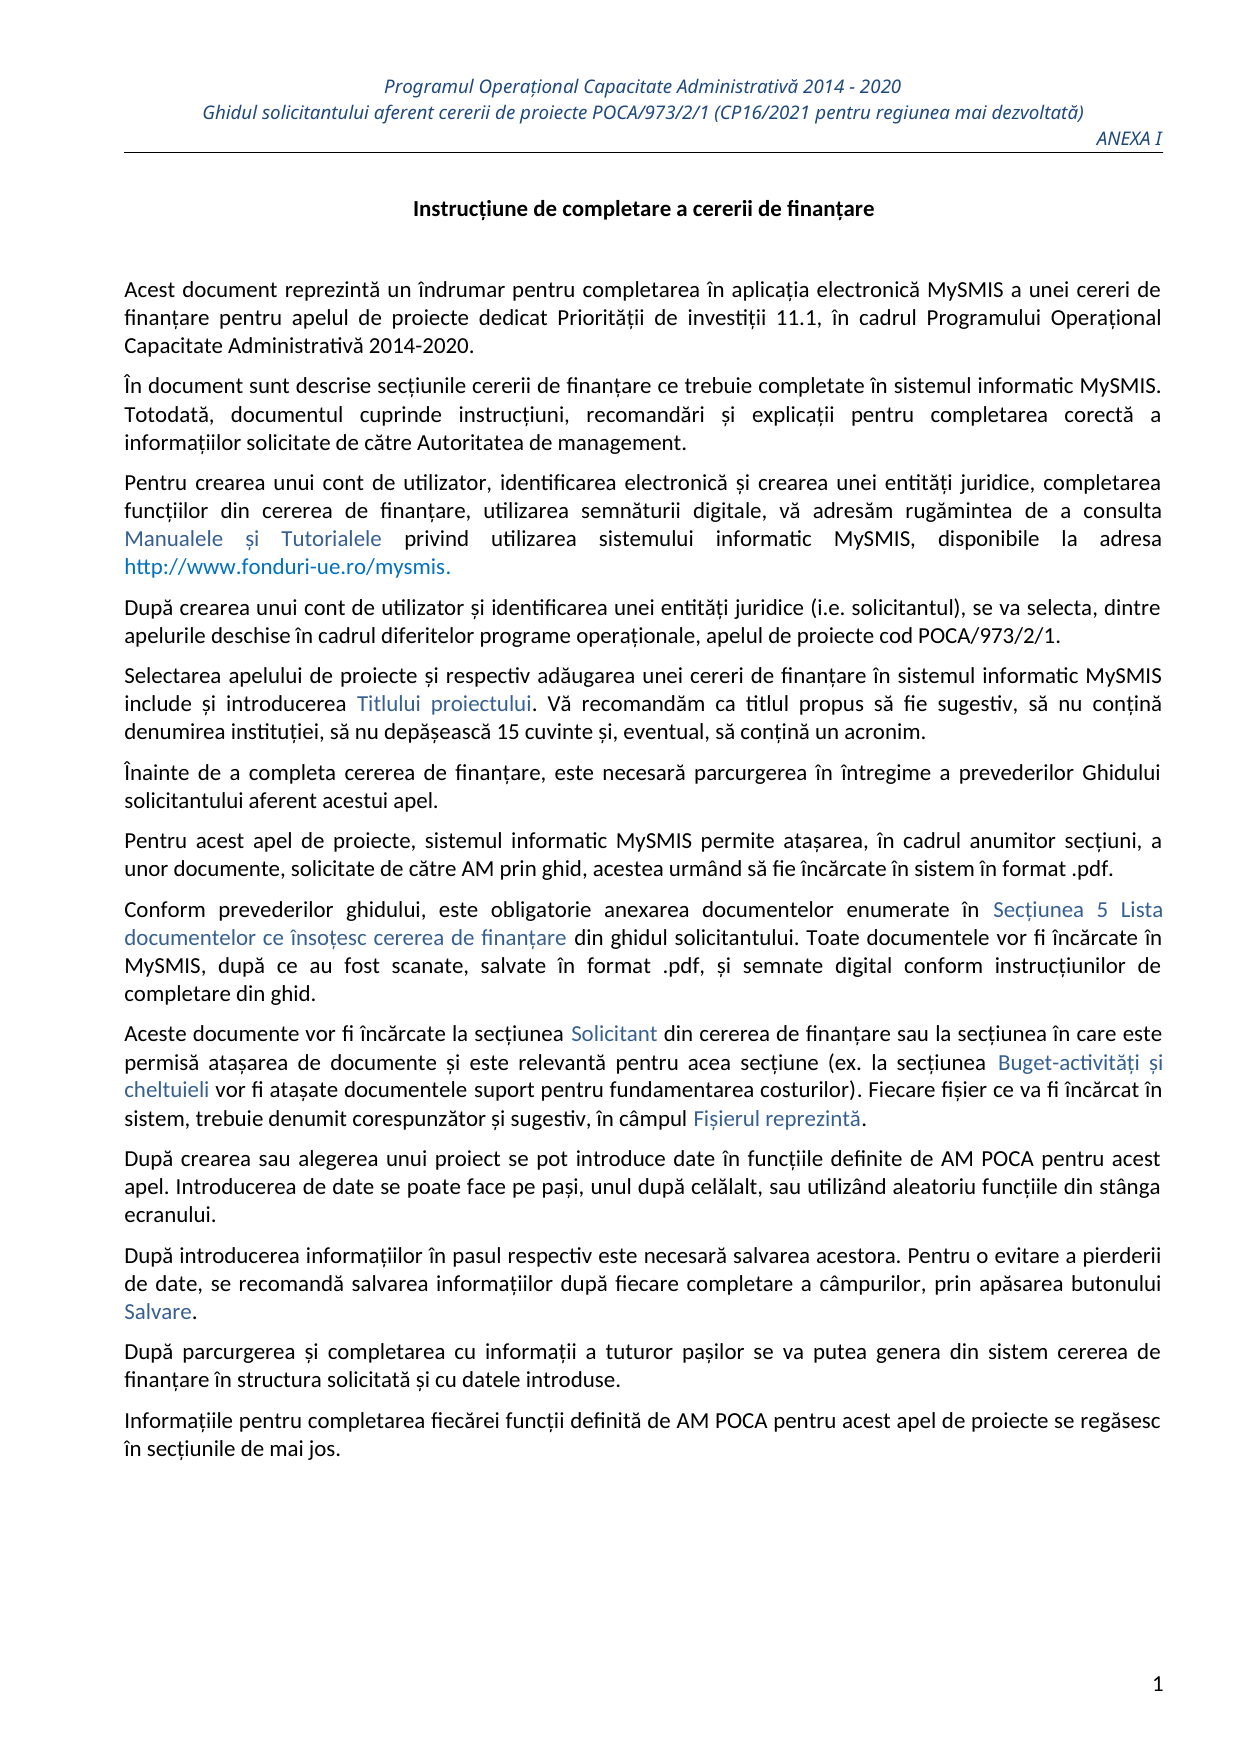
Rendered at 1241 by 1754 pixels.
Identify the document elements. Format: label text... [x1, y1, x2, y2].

text Pentru acest apel de proiecte, sistemul informatic MySMIS permite atașarea, în cadrul anumitor secțiuni, a unor documente, solicitate de către AM prin ghid, acestea urmând să fie încărcate în sistem în format .pdf. [124, 826, 1163, 882]
text Conform prevederilor ghidului, este obligatorie anexarea documentelor enumerate în Secțiunea 5 Lista documentelor ce însoțesc cererea de finanțare din ghidul solicitantului. Toate documentele vor fi încărcate în MySMIS, după ce au fost scanate, salvate în format .pdf, și semnate digital conform instrucțiunilor de completare din ghid. [124, 895, 1163, 1007]
text După crearea sau alegerea unui proiect se pot introduce date în funcțiile definite de AM POCA pentru acest apel. Introducerea de date se poate face pe pași, unul după celălalt, sau utilizând aleatoriu funcțiile din stânga ecranului. [124, 1144, 1163, 1228]
text Aceste documente vor fi încărcate la secțiunea Solicitant din cererea de finanțare sau la secțiunea în care este permisă atașarea de documente și este relevantă pentru acea secțiune (ex. la secțiunea Buget-activități și cheltuieli vor fi atașate documentele suport pentru fundamentarea costurilor). Fiecare fișier ce va fi încărcat în sistem, trebuie denumit corespunzător și sugestiv, în câmpul Fişierul reprezintă. [124, 1019, 1163, 1132]
text Pentru crearea unui cont de utilizator, identificarea electronică și crearea unei entități juridice, completarea funcțiilor din cererea de finanțare, utilizarea semnăturii digitale, vă adresăm rugămintea de a consulta Manualele și Tutorialele privind utilizarea sistemului informatic MySMIS, disponibile la adresa http://www.fonduri-ue.ro/mysmis. [124, 468, 1163, 580]
text În document sunt descrise secțiunile cererii de finanțare ce trebuie completate în sistemul informatic MySMIS. Totodată, documentul cuprinde instrucțiuni, recomandări și explicații pentru completarea corectă a informațiilor solicitate de către Autoritatea de management. [124, 372, 1163, 456]
text După crearea unui cont de utilizator și identificarea unei entități juridice (i.e. solicitantul), se va selecta, dintre apelurile deschise în cadrul diferitelor programe operaționale, apelul de proiecte cod POCA/973/2/1. [124, 593, 1163, 649]
text După introducerea informațiilor în pasul respectiv este necesară salvarea acestora. Pentru o evitare a pierderii de date, se recomandă salvarea informațiilor după fiecare completare a câmpurilor, prin apăsarea butonului Salvare. [124, 1241, 1163, 1325]
text Informațiile pentru completarea fiecărei funcții definită de AM POCA pentru acest apel de proiecte se regăsesc în secțiunile de mai jos. [124, 1406, 1163, 1462]
text Acest document reprezintă un îndrumar pentru completarea în aplicația electronică MySMIS a unei cereri de finanțare pentru apelul de proiecte dedicat Priorității de investiții 11.1, în cadrul Programului Operațional Capacitate Administrativă 2014-2020. [124, 275, 1163, 359]
text După parcurgerea și completarea cu informații a tuturor pașilor se va putea genera din sistem cererea de finanțare în structura solicitată și cu datele introduse. [124, 1337, 1163, 1393]
text Înainte de a completa cererea de finanțare, este necesară parcurgerea în întregime a prevederilor Ghidului solicitantului aferent acestui apel. [124, 758, 1163, 814]
text Instrucțiune de completare a cererii de finanțare [124, 194, 1163, 222]
text Selectarea apelului de proiecte și respectiv adăugarea unei cereri de finanțare în sistemul informatic MySMIS include și introducerea Titlului proiectului. Vă recomandăm ca titlul propus să fie sugestiv, să nu conțină denumirea instituției, să nu depășească 15 cuvinte și, eventual, să conțină un acronim. [124, 661, 1163, 745]
